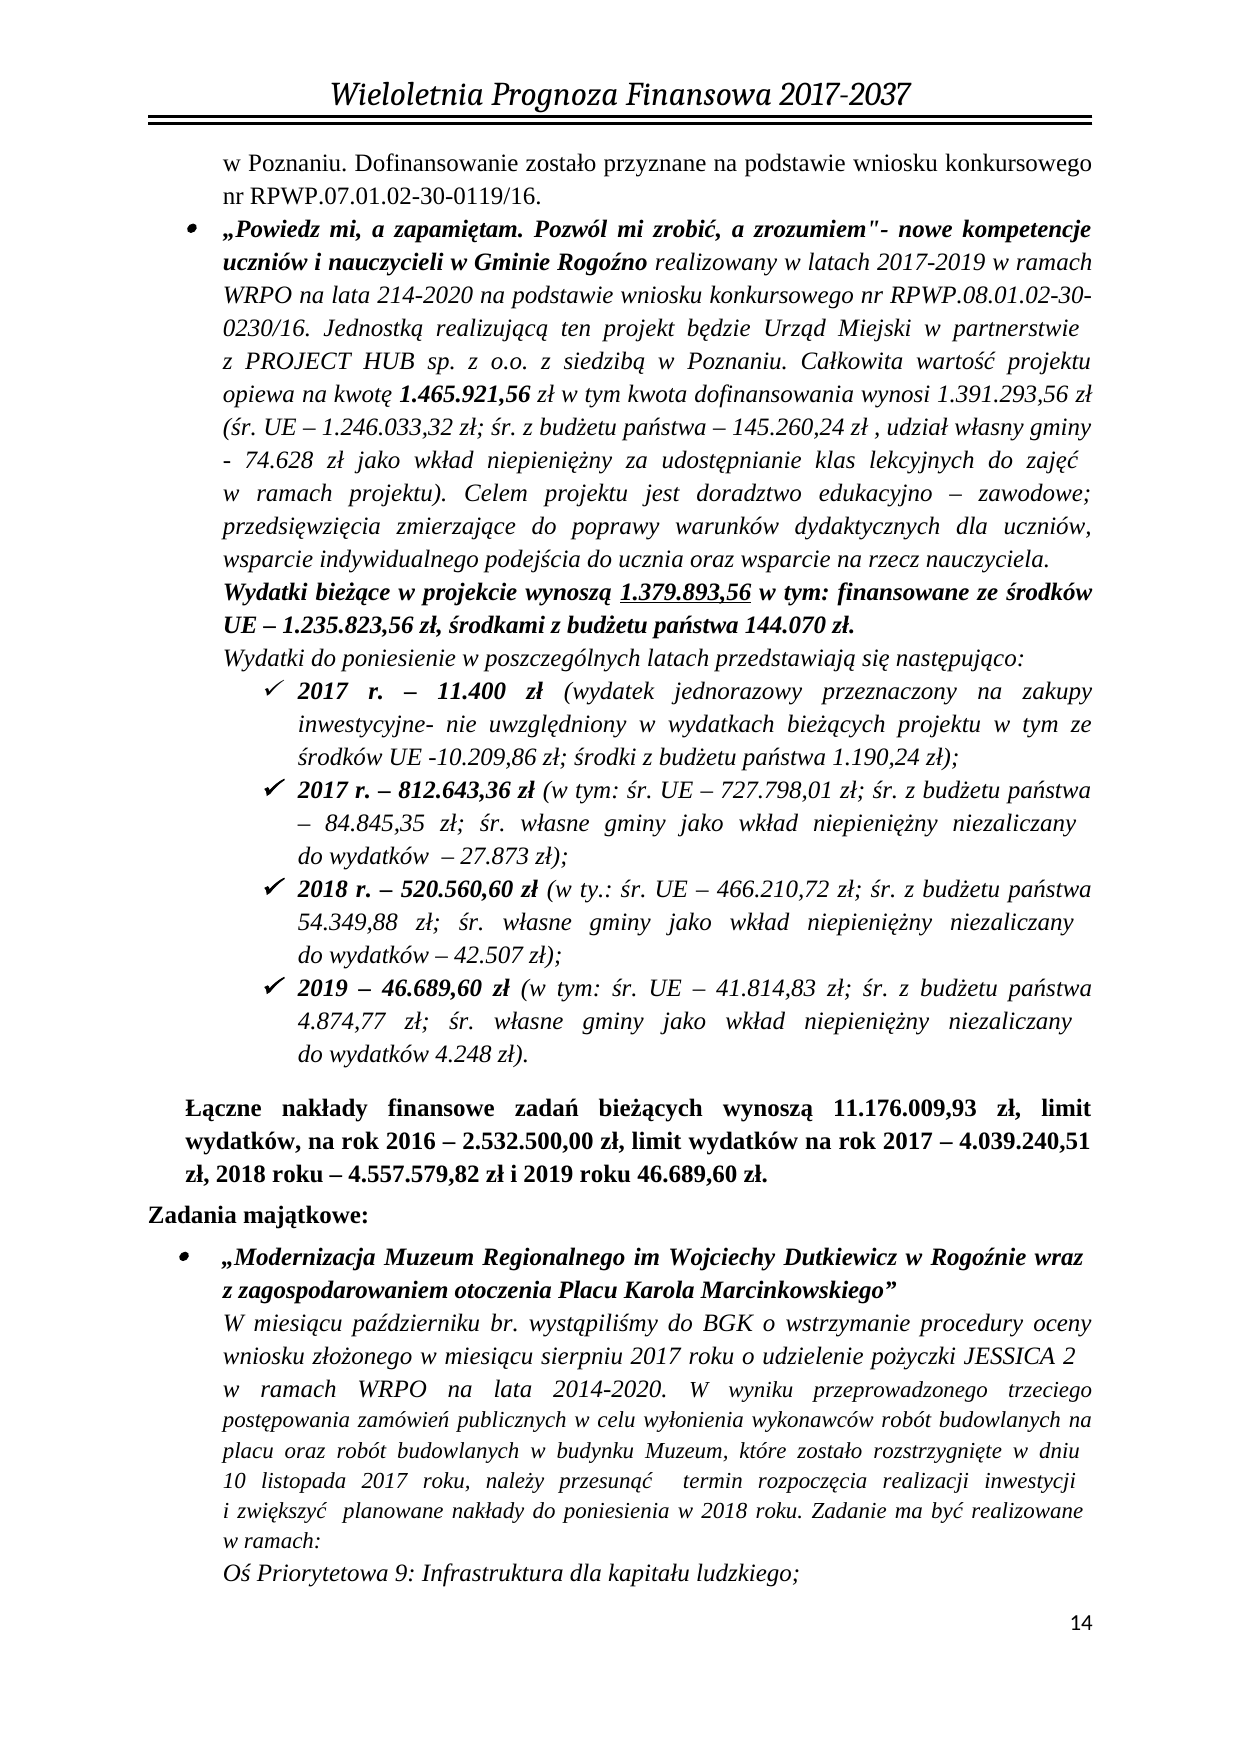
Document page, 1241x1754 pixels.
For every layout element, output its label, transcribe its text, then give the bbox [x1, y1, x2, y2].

list Wydatki do poniesienie w poszczególnych latach przedstawiają się następująco: [223, 643, 1092, 672]
text Zadania majątkowe: [148, 1201, 1092, 1229]
list W miesiącu październiku br. wystąpiliśmy do BGK o wstrzymanie procedury oceny wniosku złożonego w miesiącu sierpniu 2017 roku o udzielenie pożyczki JESSICA 2 w ramach WRPO na lata 2014-2020. W wyniku przeprowadzonego trzeciego postępowania zamówień publicznych w celu wyłonienia wykonawców robót budowlanych na placu oraz robót budowlanych w budynku Muzeum, które zostało rozstrzygnięte w dniu 10 listopada 2017 roku, należy przesunąć termin rozpoczęcia realizacji inwestycji i zwiększyć planowane nakłady do poniesienia w 2018 roku. Zadanie ma być realizowane w ramach: [223, 1308, 1092, 1554]
text Łączne nakłady finansowe zadań bieżących wynoszą 11.176.009,93 zł, limit wydatków, na rok 2016 – 2.532.500,00 zł, limit wydatków na rok 2017 – 4.039.240,51 zł, 2018 roku – 4.557.579,82 zł i 2019 roku 46.689,60 zł. [185, 1093, 1092, 1188]
list „Powiedz mi, a zapamiętam. Pozwól mi zrobić, a zrozumiem"- nowe kompetencje uczniów i nauczycieli w Gminie Rogoźno realizowany w latach 2017-2019 w ramach WRPO na lata 214-2020 na podstawie wniosku konkursowego nr RPWP.08.01.02-30-0230/16. Jednostką realizującą ten projekt będzie Urząd Miejski w partnerstwie z PROJECT HUB sp. z o.o. z siedzibą w Poznaniu. Całkowita wartość projektu opiewa na kwotę 1.465.921,56 zł w tym kwota dofinansowania wynosi 1.391.293,56 zł (śr. UE – 1.246.033,32 zł; śr. z budżetu państwa – 145.260,24 zł , udział własny gminy - 74.628 zł jako wkład niepieniężny za udostępnianie klas lekcyjnych do zajęć w ramach projektu). Celem projektu jest doradztwo edukacyjno – zawodowe; przedsięwzięcia zmierzające do poprawy warunków dydaktycznych dla uczniów, wsparcie indywidualnego podejścia do ucznia oraz wsparcie na rzecz nauczyciela. [185, 214, 1092, 573]
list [223, 148, 1092, 209]
list 2018 r. – 520.560,60 zł (w ty.: śr. UE – 466.210,72 zł; śr. z budżetu państwa 54.349,88 zł; śr. własne gminy jako wkład niepieniężny niezaliczany do wydatków – 42.507 zł); [260, 874, 1092, 969]
list Oś Priorytetowa 9: Infrastruktura dla kapitału ludzkiego; [223, 1558, 1092, 1586]
list 2017 r. – 11.400 zł (wydatek jednorazowy przeznaczony na zakupy inwestycyjne- nie uwzględniony w wydatkach bieżących projektu w tym ze środków UE -10.209,86 zł; środki z budżetu państwa 1.190,24 zł); [260, 676, 1092, 771]
list „Modernizacja Muzeum Regionalnego im Wojciechy Dutkiewicz w Rogoźnie wraz z zagospodarowaniem otoczenia Placu Karola Marcinkowskiego” [177, 1242, 1092, 1304]
list 2019 – 46.689,60 zł (w tym: śr. UE – 41.814,83 zł; śr. z budżetu państwa 4.874,77 zł; śr. własne gminy jako wkład niepieniężny niezaliczany do wydatków 4.248 zł). [260, 973, 1092, 1068]
list Wydatki bieżące w projekcie wynoszą 1.379.893,56 w tym: finansowane ze środków UE – 1.235.823,56 zł, środkami z budżetu państwa 144.070 zł. [223, 577, 1092, 639]
list 2017 r. – 812.643,36 zł (w tym: śr. UE – 727.798,01 zł; śr. z budżetu państwa – 84.845,35 zł; śr. własne gminy jako wkład niepieniężny niezaliczany do wydatków – 27.873 zł); [260, 775, 1092, 870]
